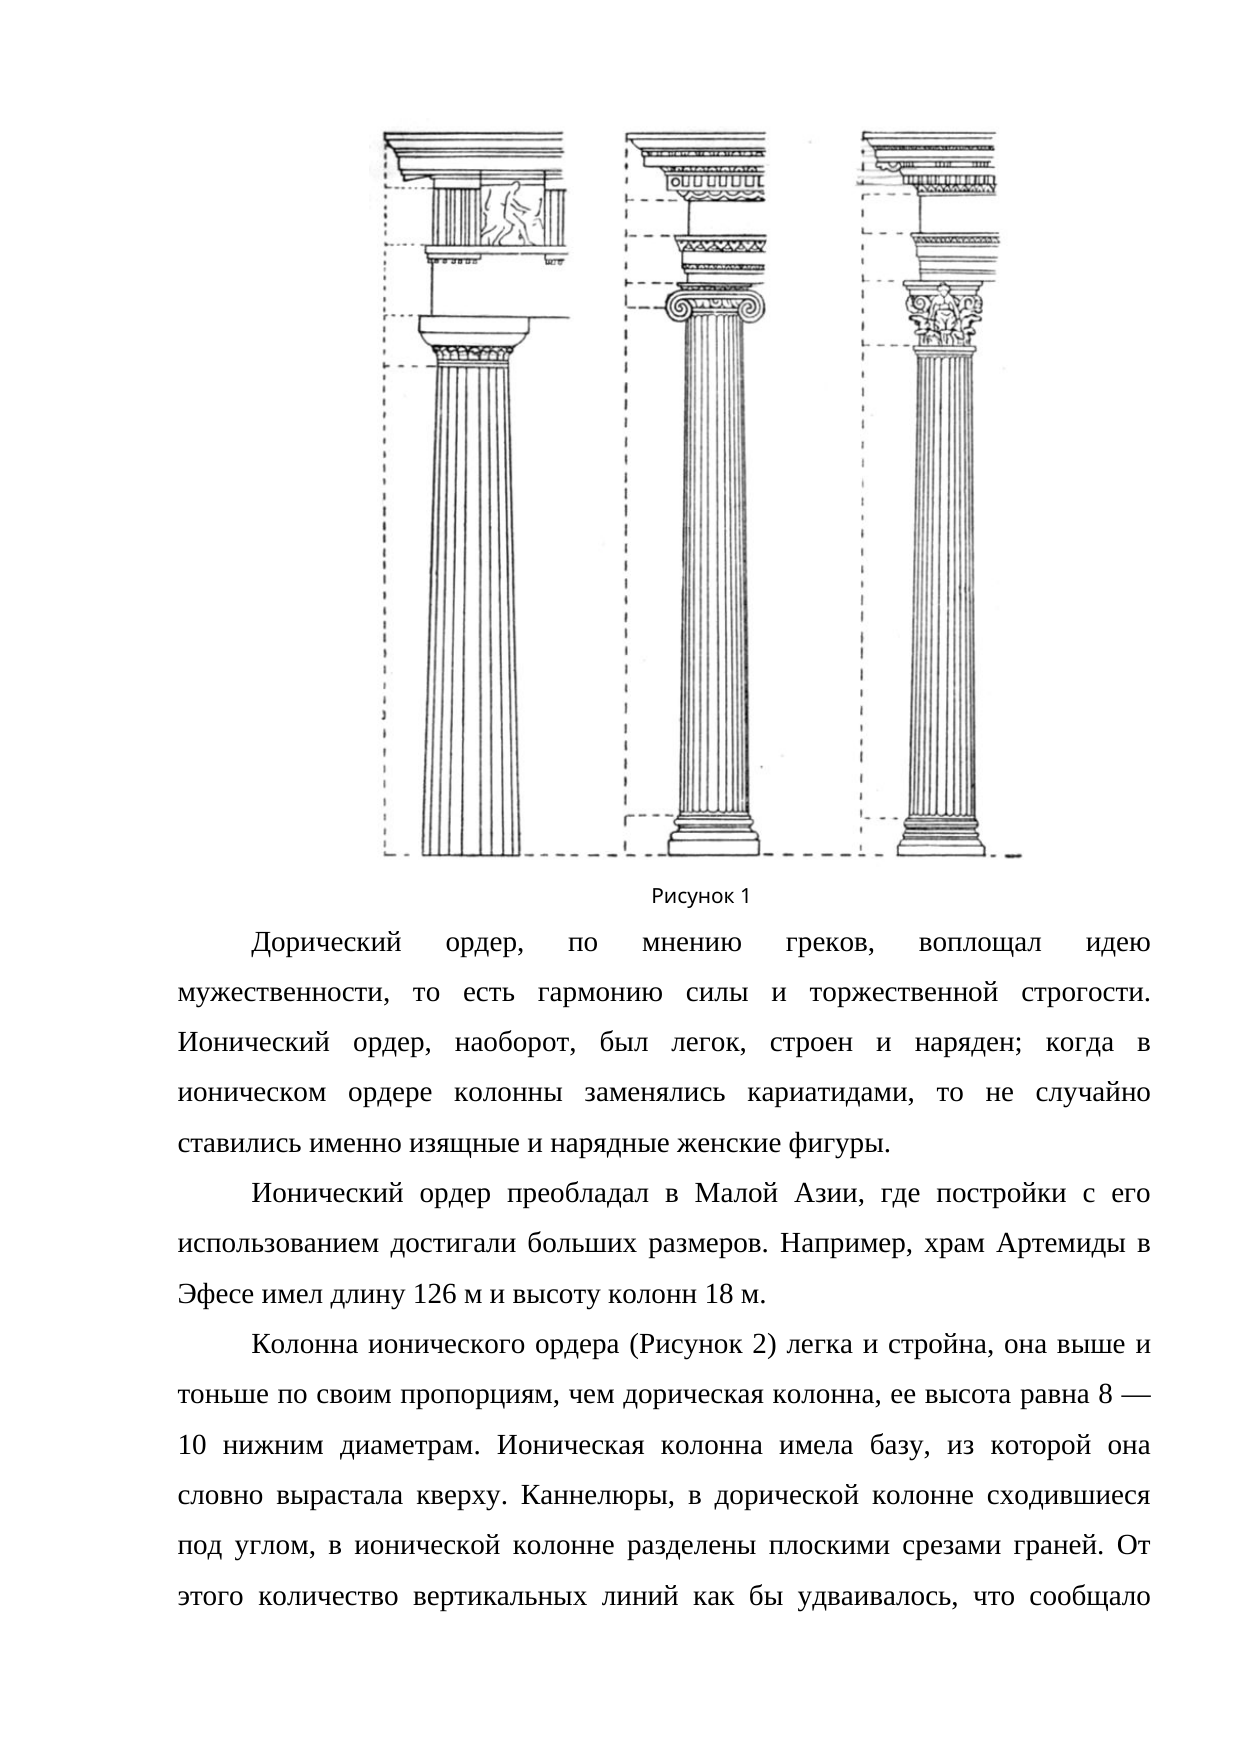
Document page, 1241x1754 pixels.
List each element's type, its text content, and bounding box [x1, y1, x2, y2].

text Ионический ордер преобладал в Малой Азии, где постройки с его использованием достигали больших размеров. Например, храм Артемиды в Эфесе имел длину 126 м и высоту колонн 18 м. [177, 1175, 1152, 1309]
text Дорический ордер, по мнению греков, воплощал идею мужественности, то есть гармонию силы и торжественной строгости. Ионический ордер, наоборот, был легок, строен и наряден; когда в ионическом ордере колонны заменялись кариатидами, то не случайно ставились именно изящные и нарядные женские фигуры. [177, 924, 1152, 1158]
picture [369, 118, 1034, 867]
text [177, 1326, 1152, 1611]
text Рисунок 1 [177, 881, 1152, 909]
